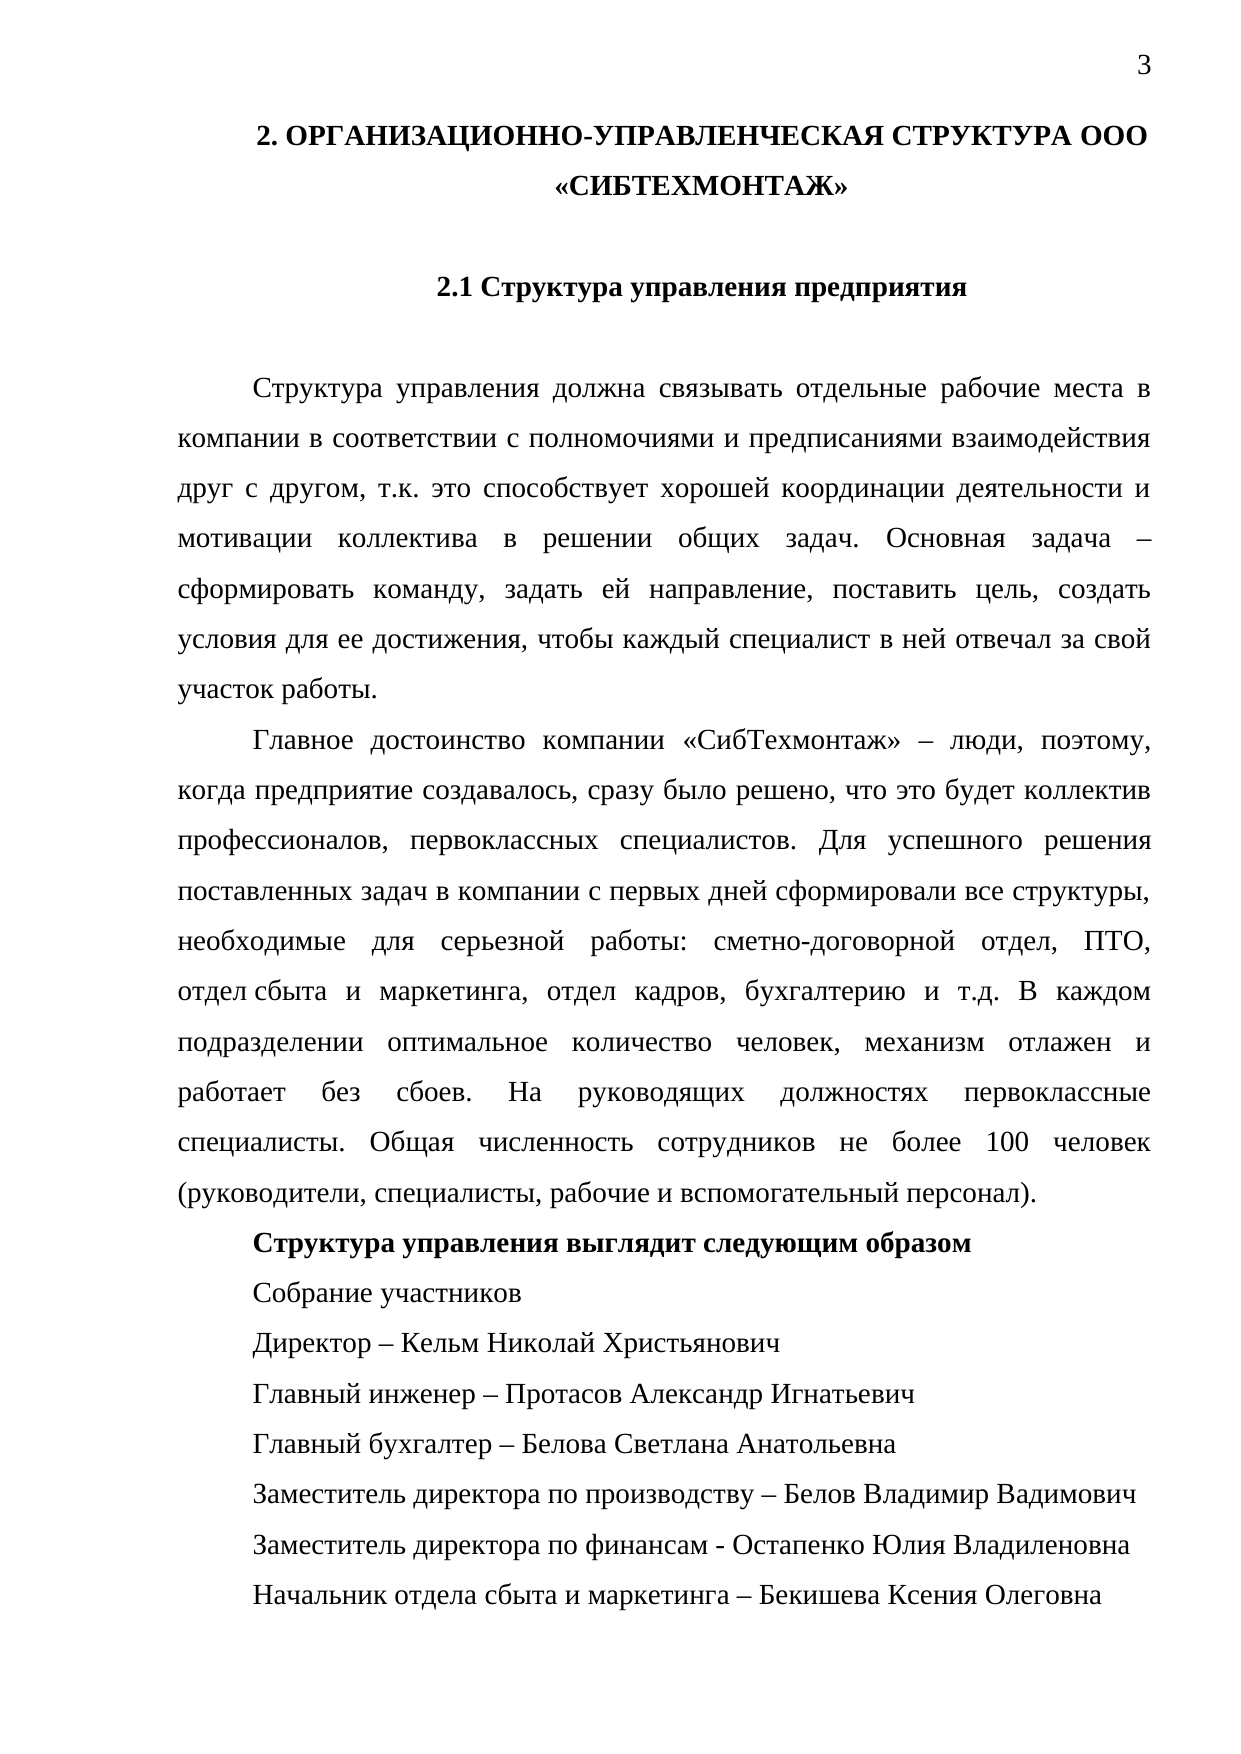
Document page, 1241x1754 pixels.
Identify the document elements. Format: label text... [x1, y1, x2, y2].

text Заместитель директора по производству – Белов Владимир Вадимович [177, 1477, 1152, 1510]
text Заместитель директора по финансам - Остапенко Юлия Владиленовна [177, 1527, 1152, 1560]
text Структура управления должна связывать отдельные рабочие места в компании в соответствии с полномочиями и предписаниями взаимодействия друг с другом, т.к. это способствует хорошей координации деятельности и мотивации коллектива в решении общих задач. Основная задача – сформировать команду, задать ей направление, поставить цель, создать условия для ее достижения, чтобы каждый специалист в ней отвечал за свой участок работы. [177, 370, 1152, 705]
text 2.1 Структура управления предприятия [251, 269, 1152, 303]
text Собрание участников [177, 1275, 1152, 1309]
text Директор – Кельм Николай Христьянович [177, 1326, 1152, 1359]
text 2. ОРГАНИЗАЦИОННО-УПРАВЛЕНЧЕСКАЯ СТРУКТУРА ООО «СИБТЕХМОНТАЖ» [251, 118, 1152, 202]
text Начальник отдела сбыта и маркетинга – Бекишева Ксения Олеговна [177, 1577, 1152, 1611]
text Главный инженер – Протасов Александр Игнатьевич [177, 1376, 1152, 1409]
text Главное достоинство компании «СибТехмонтаж» – люди, поэтому, когда предприятие создавалось, сразу было решено, что это будет коллектив профессионалов, первоклассных специалистов. Для успешного решения поставленных задач в компании с первых дней сформировали все структуры, необходимые для серьезной работы: сметно-договорной отдел, ПТО, отдел сбыта и маркетинга, отдел кадров, бухгалтерию и т.д. В каждом подразделении оптимальное количество человек, механизм отлажен и работает без сбоев. На руководящих должностях первоклассные специалисты. Общая численность сотрудников не более 100 человек (руководители, специалисты, рабочие и вспомогательный персонал). [177, 722, 1152, 1208]
text Главный бухгалтер – Белова Светлана Анатольевна [177, 1426, 1152, 1460]
text Структура управления выглядит следующим образом [177, 1225, 1152, 1258]
